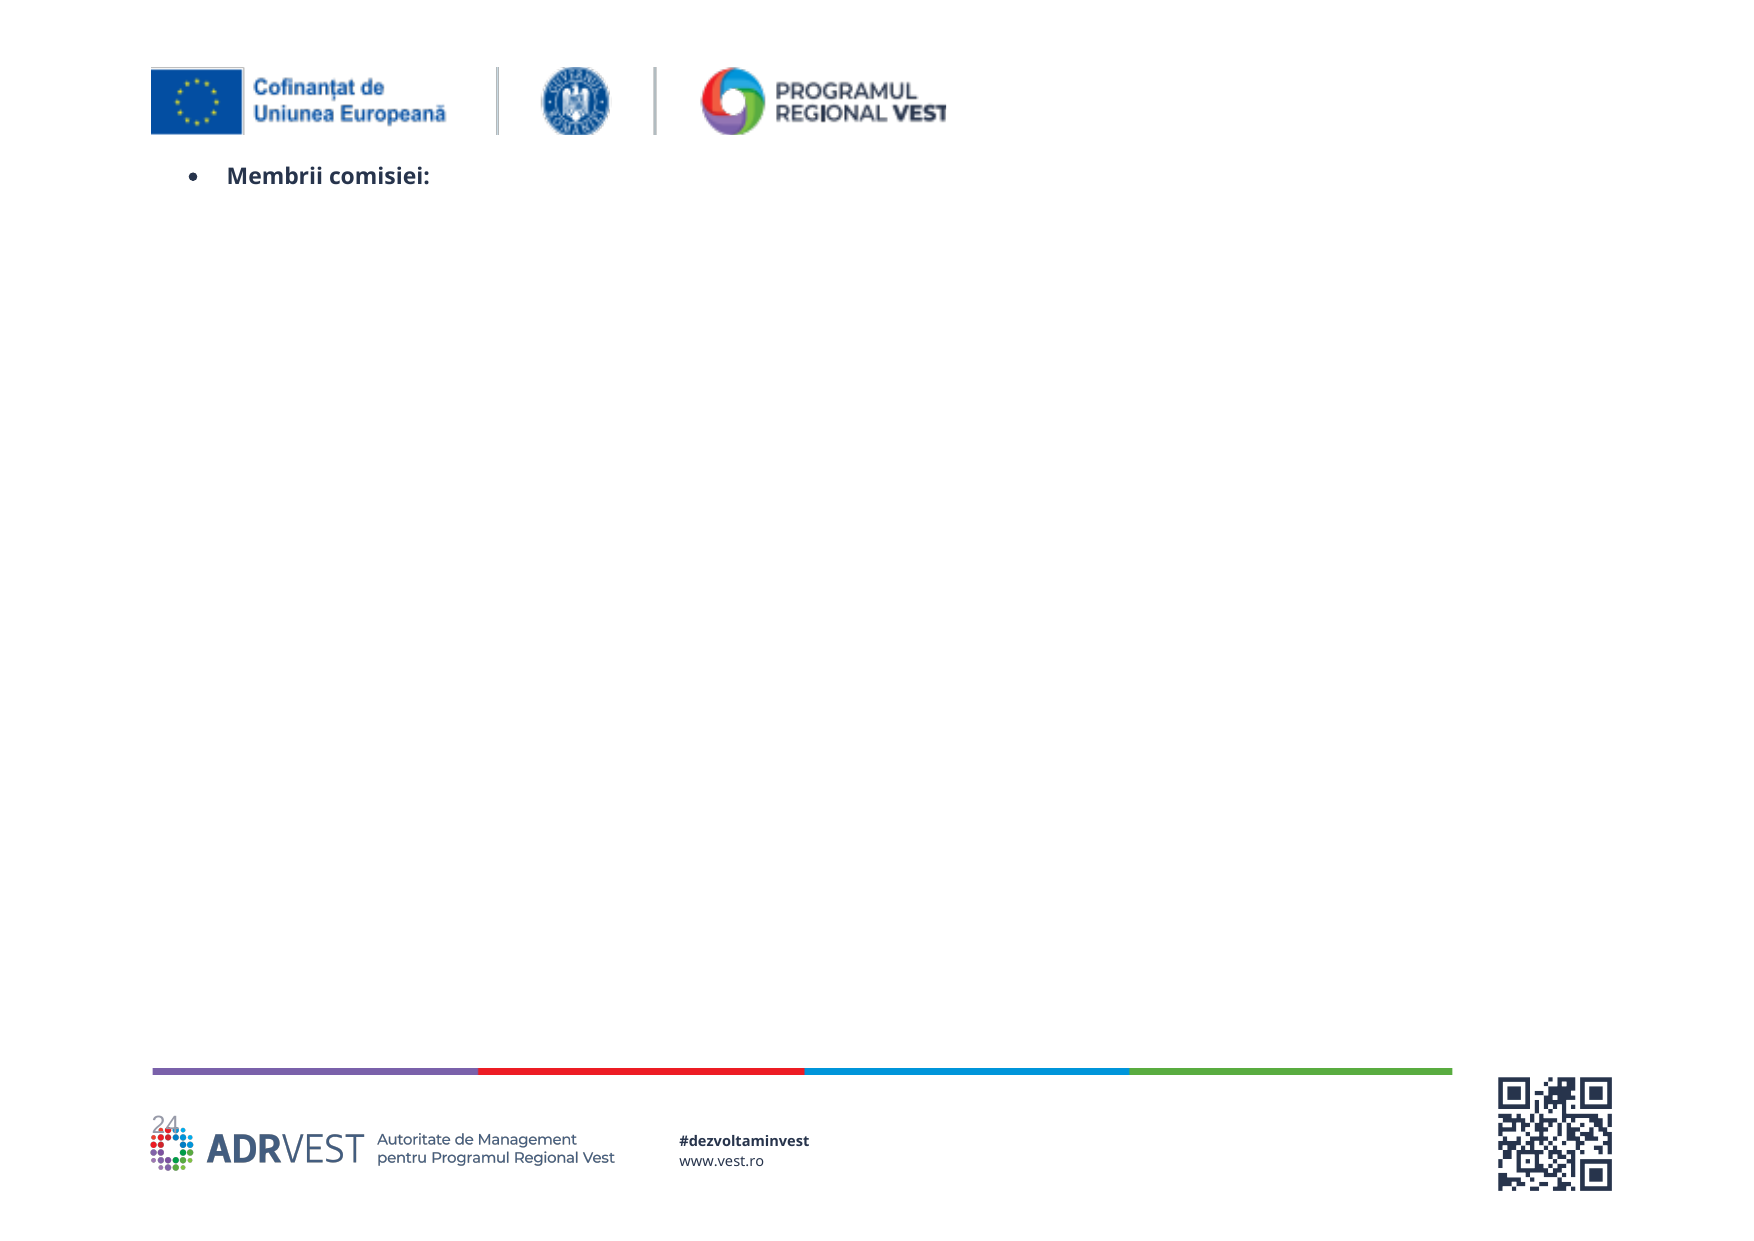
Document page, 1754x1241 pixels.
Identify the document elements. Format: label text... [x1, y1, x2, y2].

picture [141, 1124, 620, 1174]
list Membrii comisiei: [189, 160, 1598, 191]
picture [1489, 1068, 1621, 1200]
